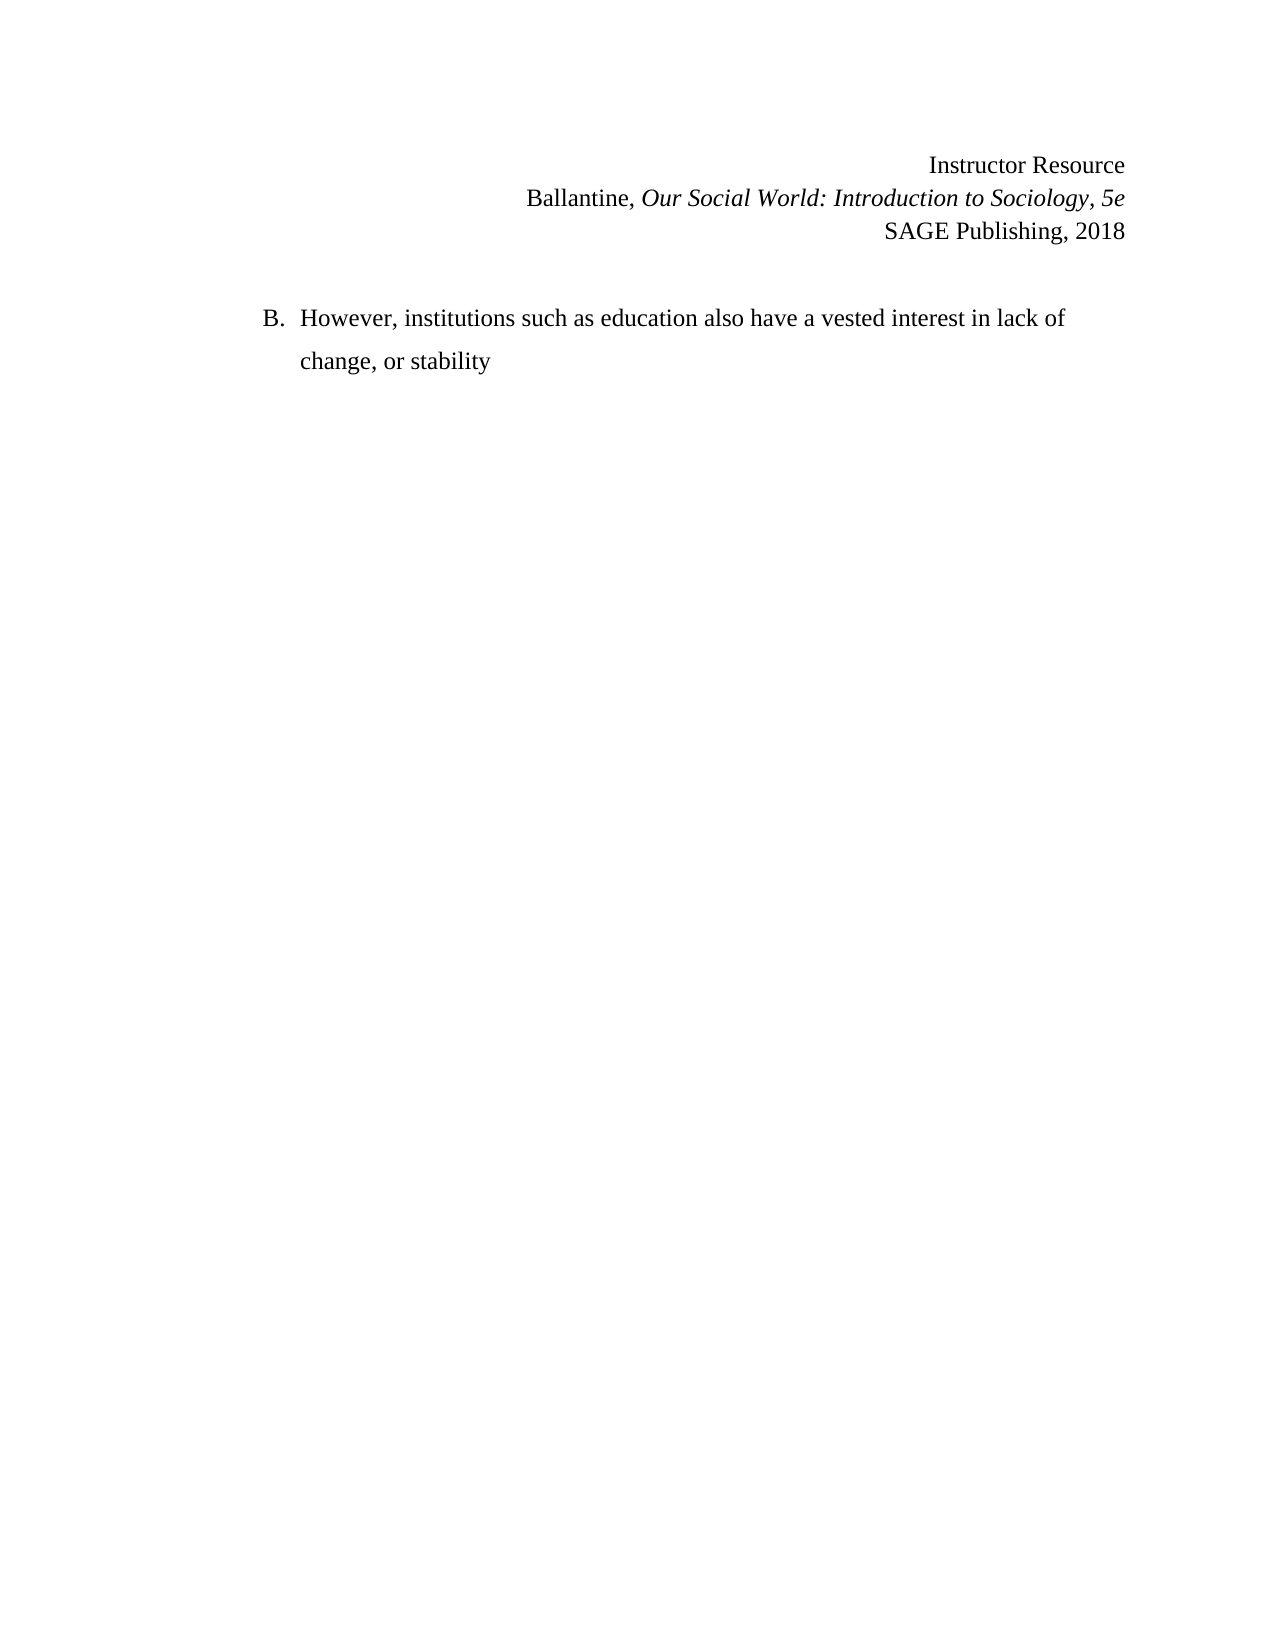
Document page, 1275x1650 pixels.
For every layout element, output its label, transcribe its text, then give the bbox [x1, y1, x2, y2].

text B. However, institutions such as education also have a vested interest in lack of change, or stability [262, 303, 1125, 375]
